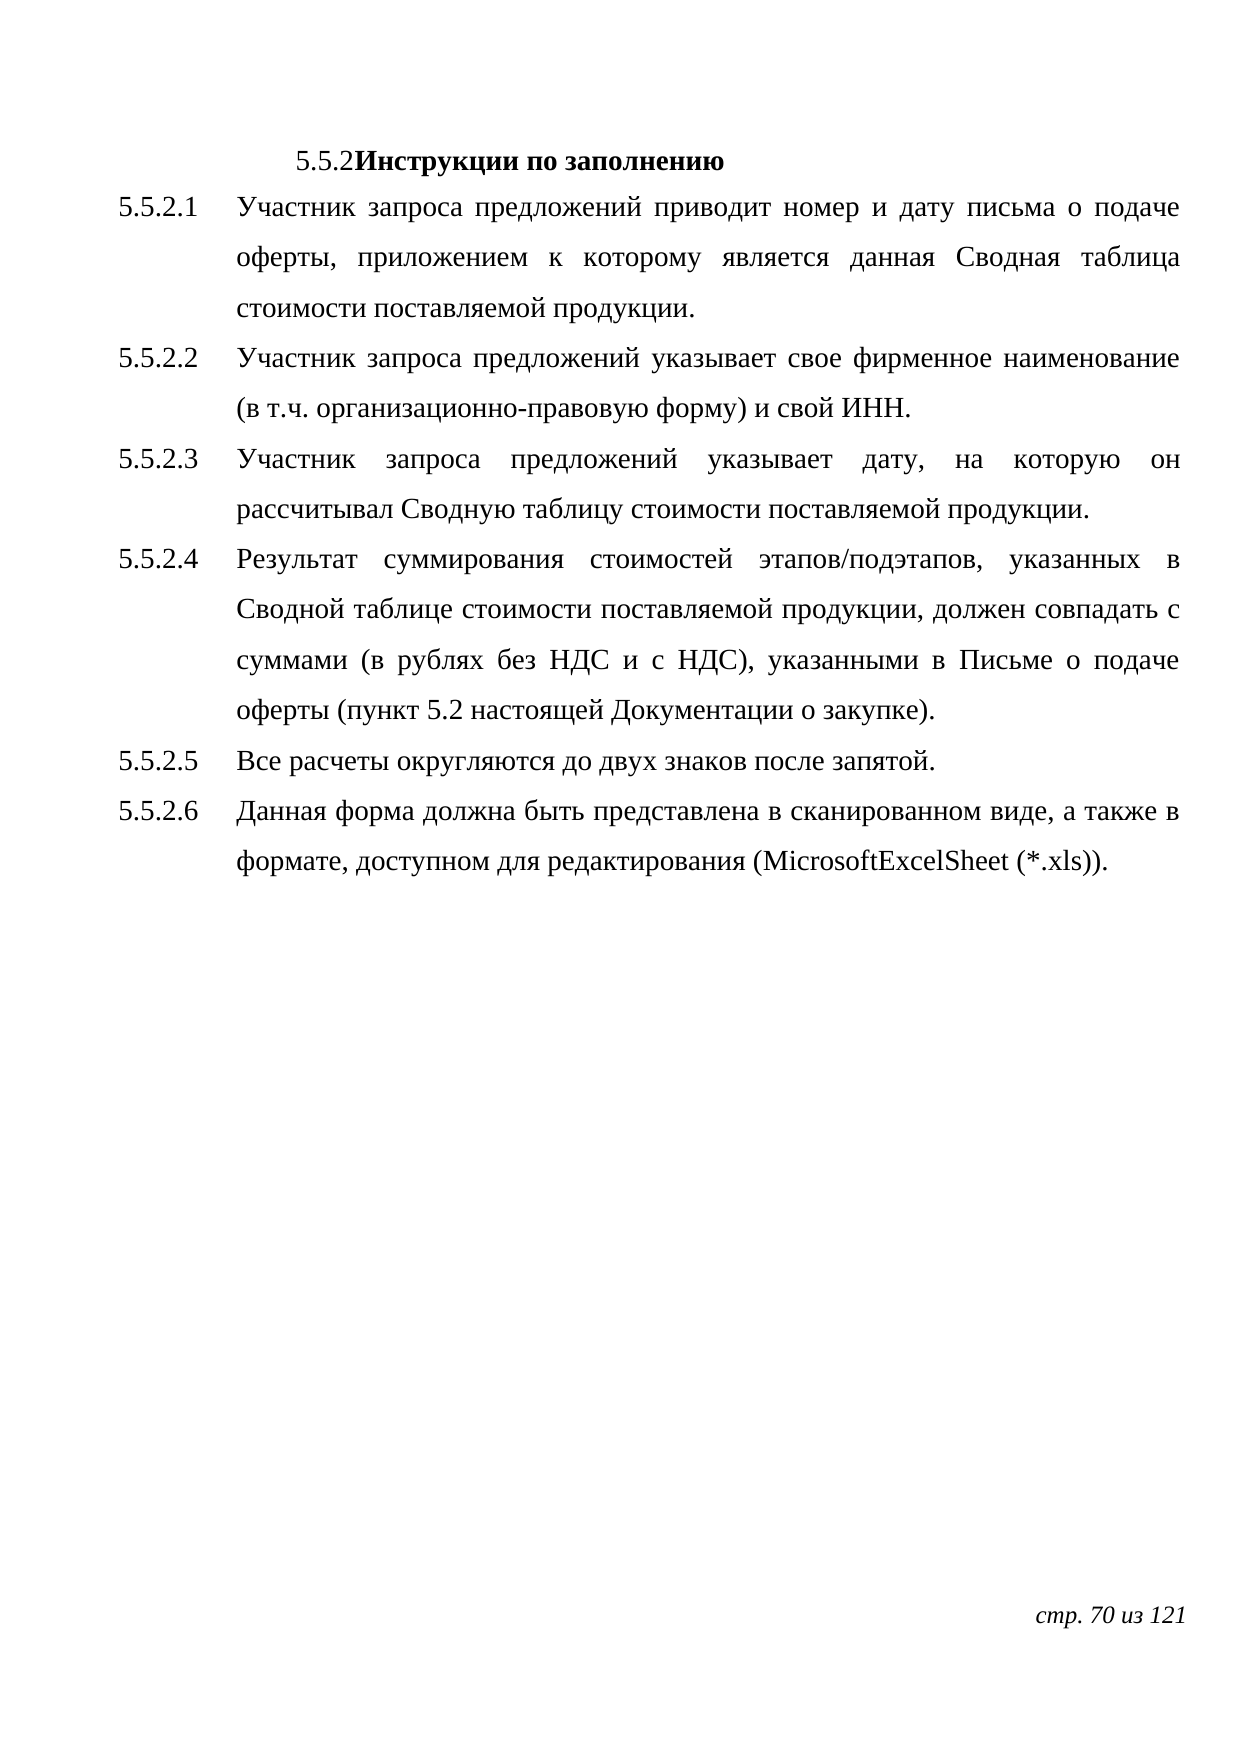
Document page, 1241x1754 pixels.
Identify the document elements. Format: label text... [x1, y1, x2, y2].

text Инструкции по заполнению [236, 143, 1181, 177]
text Участник запроса предложений указывает дату, на которую он рассчитывал Сводную таблицу стоимости поставляемой продукции. [118, 441, 1181, 524]
text Данная форма должна быть представлена в сканированном виде, а также в формате, доступном для редактирования (MicrosoftExcelSheet (*.xls)). [118, 793, 1181, 877]
text Участник запроса предложений приводит номер и дату письма о подаче оферты, приложением к которому является данная Сводная таблица стоимости поставляемой продукции. [118, 189, 1181, 323]
text Результат суммирования стоимостей этапов/подэтапов, указанных в Сводной таблице стоимости поставляемой продукции, должен совпадать с суммами (в рублях без НДС и с НДС), указанными в Письме о подаче оферты (пункт 5.2 настоящей Документации о закупке). [118, 541, 1181, 726]
text Все расчеты округляются до двух знаков после запятой. [118, 743, 1181, 776]
text Участник запроса предложений указывает свое фирменное наименование (в т.ч. организационно-правовую форму) и свой ИНН. [118, 340, 1181, 424]
